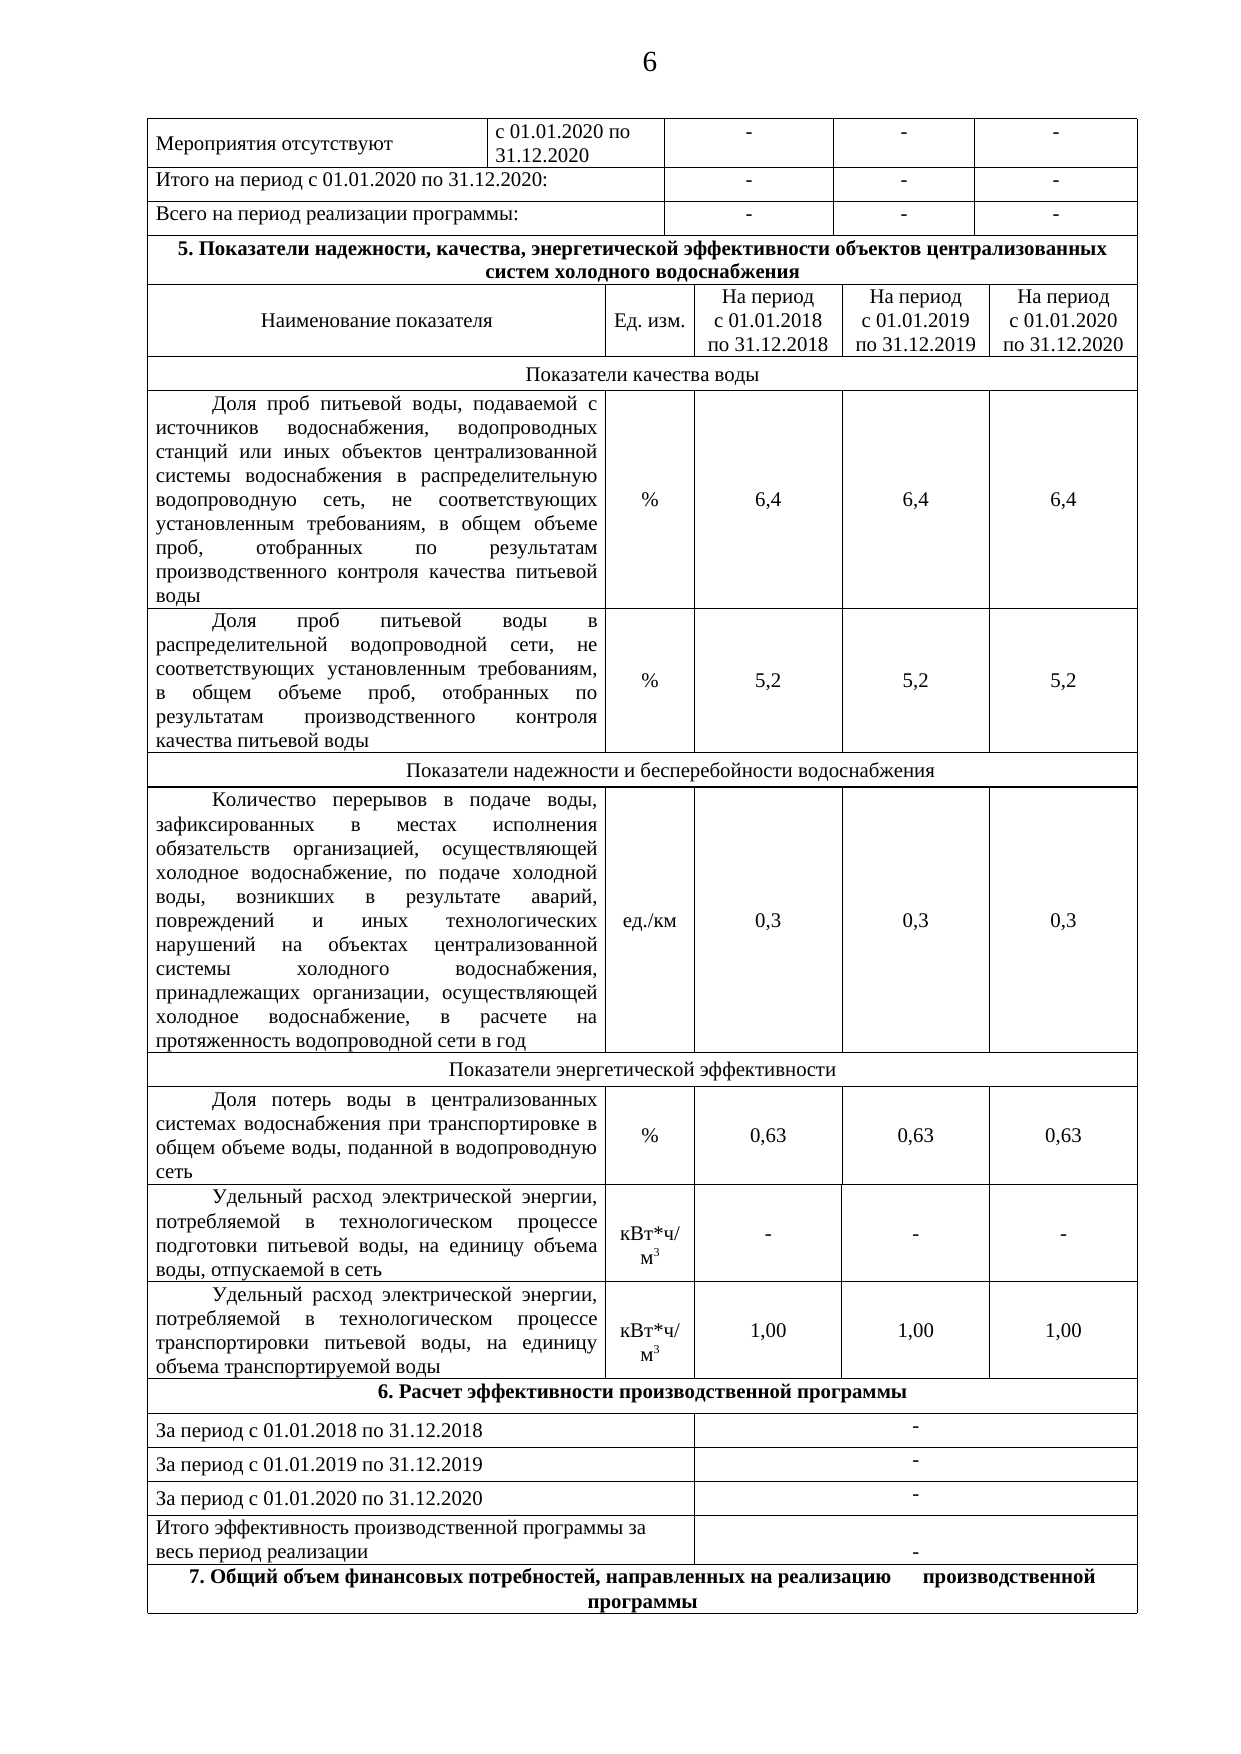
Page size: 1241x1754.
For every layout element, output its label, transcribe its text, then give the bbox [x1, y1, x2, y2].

table_cell 0,3 [695, 788, 842, 1052]
table_cell - [975, 119, 1137, 167]
table_cell - [665, 119, 833, 167]
table_cell 7. Общий объем финансовых потребностей, направленных на реализацию производственной программы [148, 1565, 1137, 1613]
table_cell Удельный расход электрической энергии, потребляемой в технологическом процессе подготовки питьевой воды, на единицу объема воды, отпускаемой в сеть [148, 1185, 605, 1281]
table_cell Итого эффективность производственной программы за весь период реализации [148, 1516, 694, 1563]
table_cell На период с 01.01.2019 по 31.12.2019 [843, 285, 989, 356]
table_cell Доля проб питьевой воды, подаваемой с источников водоснабжения, водопроводных станций или иных объектов централизованной системы водоснабжения в распределительную водопроводную сеть, не соответствующих установленным требованиям, в общем объеме проб, отобранных по результатам производственного контроля качества питьевой воды [148, 391, 605, 607]
table_cell - [695, 1482, 1137, 1515]
table_cell За период с 01.01.2018 по 31.12.2018 [148, 1414, 694, 1447]
table_cell За период с 01.01.2019 по 31.12.2019 [148, 1448, 694, 1481]
table_cell Количество перерывов в подаче воды, зафиксированных в местах исполнения обязательств организацией, осуществляющей холодное водоснабжение, по подаче холодной воды, возникших в результате аварий, повреждений и иных технологических нарушений на объектах централизованной системы холодного водоснабжения, принадлежащих организации, осуществляющей холодное водоснабжение, в расчете на протяженность водопроводной сети в год [148, 788, 605, 1052]
table_cell На период с 01.01.2020 по 31.12.2020 [990, 285, 1137, 356]
table_cell ед./км [606, 788, 694, 1052]
table_cell 5,2 [843, 609, 989, 752]
table_cell - [834, 119, 974, 167]
table_cell - [842, 1185, 989, 1281]
table_cell - [834, 202, 974, 235]
table_cell % [606, 609, 694, 752]
table_cell Ед. изм. [606, 285, 694, 356]
table_cell - [665, 202, 833, 235]
table_cell Показатели энергетической эффективности [148, 1053, 1137, 1086]
table_cell Всего на период реализации программы: [148, 202, 664, 235]
table_cell Удельный расход электрической энергии, потребляемой в технологическом процессе транспортировки питьевой воды, на единицу объема транспортируемой воды [148, 1282, 605, 1378]
table_cell 1,00 [695, 1282, 841, 1378]
table_cell 1,00 [842, 1282, 989, 1378]
table_cell 0,63 [695, 1087, 842, 1183]
table_cell % [606, 391, 694, 607]
table_cell 0,63 [990, 1087, 1137, 1183]
table_cell - [990, 1185, 1137, 1281]
table_cell кВт*ч/ м3 [606, 1185, 694, 1281]
table_cell 1,00 [990, 1282, 1137, 1378]
table_cell Показатели качества воды [148, 357, 1137, 390]
table_cell - [695, 1516, 1137, 1563]
table_cell На период с 01.01.2018 по 31.12.2018 [695, 285, 842, 356]
table_cell Доля проб питьевой воды в распределительной водопроводной сети, не соответствующих установленным требованиям, в общем объеме проб, отобранных по результатам производственного контроля качества питьевой воды [148, 609, 605, 752]
table_cell - [975, 168, 1137, 201]
table_cell - [975, 202, 1137, 235]
table_cell Показатели надежности и бесперебойности водоснабжения [148, 753, 1137, 786]
table_cell 5,2 [695, 609, 842, 752]
table_cell Доля потерь воды в централизованных системах водоснабжения при транспортировке в общем объеме воды, поданной в водопроводную сеть [148, 1087, 605, 1183]
table_cell 0,3 [843, 788, 989, 1052]
table_cell 6,4 [990, 391, 1137, 607]
table_cell 5. Показатели надежности, качества, энергетической эффективности объектов централизованных систем холодного водоснабжения [148, 236, 1137, 283]
table_cell кВт*ч/ м3 [606, 1282, 694, 1378]
table_cell - [695, 1185, 841, 1281]
table_cell - [695, 1448, 1137, 1481]
table_cell Итого на период с 01.01.2020 по 31.12.2020: [148, 168, 664, 201]
table_cell 6,4 [843, 391, 989, 607]
table_cell 6. Расчет эффективности производственной программы [148, 1379, 1137, 1413]
table_cell 0,3 [990, 788, 1137, 1052]
table_cell Мероприятия отсутствуют [148, 119, 487, 167]
table_cell 6,4 [695, 391, 842, 607]
table_cell 0,63 [843, 1087, 989, 1183]
table_cell % [606, 1087, 694, 1183]
table_cell с 01.01.2020 по 31.12.2020 [488, 119, 664, 167]
table_cell 5,2 [990, 609, 1137, 752]
table_cell Наименование показателя [148, 285, 605, 356]
table_cell - [695, 1414, 1137, 1447]
table_cell За период с 01.01.2020 по 31.12.2020 [148, 1482, 694, 1515]
table_cell - [665, 168, 833, 201]
table_cell - [834, 168, 974, 201]
